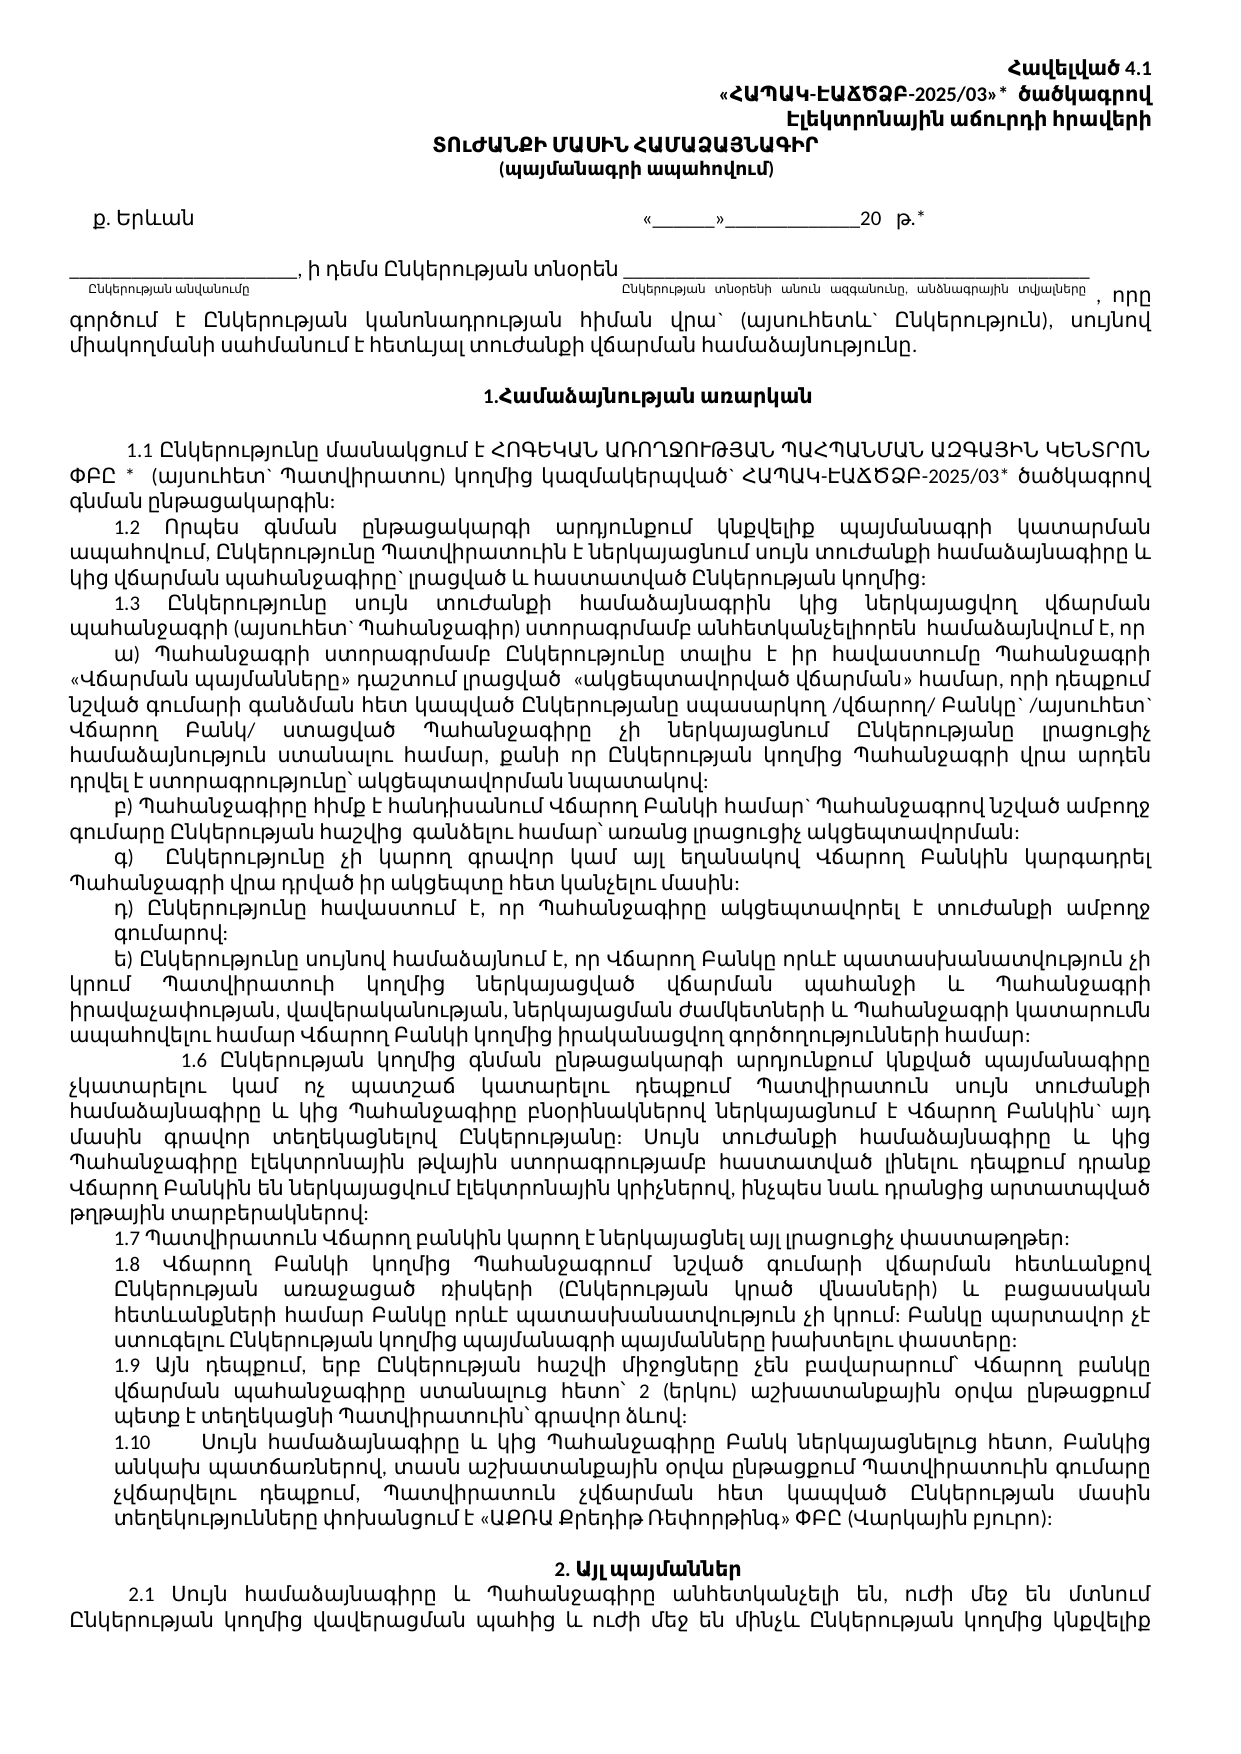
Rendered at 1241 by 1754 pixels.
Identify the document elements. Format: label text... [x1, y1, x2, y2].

text (պայմանագրի ապահովում) [69, 157, 1152, 180]
text 1.9 Այն դեպքում, երբ Ընկերության հաշվի միջոցները չեն բավարարում՝ Վճարող բանկը վճարման պահանջագիրը ստանալուց հետո՝ 2 (երկու) աշխատանքային օրվա ընթացքում պետք է տեղեկացնի Պատվիրատուին՝ գրավոր ձևով: [113, 1353, 1152, 1429]
text ք. Երևան «______»_____________20 թ.* [69, 206, 1152, 231]
text 1.6 Ընկերության կողմից գնման ընթացակարգի արդյունքում կնքված պայմանագիրը չկատարելու կամ ոչ պատշաճ կատարելու դեպքում Պատվիրատուն սույն տուժանքի համաձայնագիրը և կից Պահանջագիրը բնօրինակներով ներկայացնում է Վճարող Բանկին` այդ մասին գրավոր տեղեկացնելով Ընկերությանը: Սույն տուժանքի համաձայնագիրը և կից Պահանջագիրը էլեկտրոնային թվային ստորագրությամբ հաստատված լինելու դեպքում դրանք Վճարող Բանկին են ներկայացվում էլեկտրոնային կրիչներով, ինչպես նաև դրանցից արտատպված թղթային տարբերակներով: [69, 1048, 1152, 1226]
text Հավելված 4.1 [69, 56, 1152, 81]
text 1.Համաձայնության առարկան [144, 383, 1152, 409]
text 1.8 Վճարող Բանկի կողմից Պահանջագրում նշված գումարի վճարման հետևանքով Ընկերության առաջացած ռիսկերի (Ընկերության կրած վնասների) և բացասական հետևանքների համար Բանկը որևէ պատասխանատվություն չի կրում: Բանկը պարտավոր չէ ստուգելու Ընկերության կողմից պայմանագրի պայմանները խախտելու փաստերը: [113, 1251, 1152, 1353]
text ա) Պահանջագրի ստորագրմամբ Ընկերությունը տալիս է իր հավաստումը Պահանջագրի «Վճարման պայմանները» դաշտում լրացված «ակցեպտավորված վճարման» համար, որի դեպքում նշված գումարի գանձման հետ կապված Ընկերությանը սպասարկող /վճարող/ Բանկը` /այսուհետ` Վճարող Բանկ/ ստացված Պահանջագիրը չի ներկայացնում Ընկերությանը լրացուցիչ համաձայնություն ստանալու համար, քանի որ Ընկերության կողմից Պահանջագրի վրա արդեն դրվել է ստորագրությունը՝ ակցեպտավորման նպատակով: [69, 641, 1152, 793]
text 2. Այլ պայմաններ [144, 1556, 1152, 1581]
text 1.10 Սույն համաձայնագիրը և կից Պահանջագիրը Բանկ ներկայացնելուց հետո, Բանկից անկախ պատճառներով, տասն աշխատանքային օրվա ընթացքում Պատվիրատուին գումարը չվճարվելու դեպքում, Պատվիրատուն չվճարման հետ կապված Ընկերության մասին տեղեկությունները փոխանցում է «ԱՔՌԱ Քրեդիթ Ռեփորթինգ» ՓԲԸ (Վարկային բյուրո): [113, 1429, 1152, 1531]
text 1.1 Ընկերությունը մասնակցում է ՀՈԳԵԿԱՆ ԱՌՈՂՋՈՒԹՅԱՆ ՊԱՀՊԱՆՄԱՆ ԱԶԳԱՅԻՆ ԿԵՆՏՐՈՆ ՓԲԸ * (այսուհետ` Պատվիրատու) կողմից կազմակերպված` ՀԱՊԱԿ-ԷԱՃԾՁԲ-2025/03* ծածկագրով գնման ընթացակարգին: [69, 438, 1152, 514]
text գ) Ընկերությունը չի կարող գրավոր կամ այլ եղանակով Վճարող Բանկին կարգադրել Պահանջագրի վրա դրված իր ակցեպտը հետ կանչելու մասին: [69, 844, 1152, 895]
text 1.3 Ընկերությունը սույն տուժանքի համաձայնագրին կից ներկայացվող վճարման պահանջագրի (այսուհետ` Պահանջագիր) ստորագրմամբ անհետկանչելիորեն համաձայնվում է, որ [69, 590, 1152, 641]
text ______________________, ի դեմս Ընկերության տնօրեն _____________________________________________ [69, 256, 1152, 282]
text ե) Ընկերությունը սույնով համաձայնում է, որ Վճարող Բանկը որևէ պատասխանատվություն չի կրում Պատվիրատուի կողմից ներկայացված վճարման պահանջի և Պահանջագրի իրավաչափության, վավերականության, ներկայացման ժամկետների և Պահանջագրի կատարումն ապահովելու համար Վճարող Բանկի կողմից իրականացվող գործողությունների համար: [69, 946, 1152, 1048]
text «ՀԱՊԱԿ-ԷԱՃԾՁԲ-2025/03»* ծածկագրով [69, 81, 1152, 106]
text 1.7 Պատվիրատուն Վճարող բանկին կարող է ներկայացնել այլ լրացուցիչ փաստաթղթեր: [113, 1226, 1152, 1251]
text Ընկերության անվանումը Ընկերության տնօրենի անուն ազգանունը, անձնագրային տվյալները , որը գործում է Ընկերության կանոնադրության հիման վրա` (այսուհետև` Ընկերություն), սույնով միակողմանի սահմանում է հետևյալ տուժանքի վճարման համաձայնությունը. [69, 282, 1152, 358]
text Էլեկտրոնային աճուրդի հրավերի [69, 106, 1152, 132]
text դ) Ընկերությունը հավաստում է, որ Պահանջագիրը ակցեպտավորել է տուժանքի ամբողջ գումարով: [113, 895, 1152, 946]
text 1.2 Որպես գնման ընթացակարգի արդյունքում կնքվելիք պայմանագրի կատարման ապահովում, Ընկերությունը Պատվիրատուին է ներկայացնում սույն տուժանքի համաձայնագիրը և կից վճարման պահանջագիրը` լրացված և հաստատված Ընկերության կողմից: [69, 514, 1152, 590]
text ՏՈւԺԱՆՔԻ ՄԱՍԻՆ ՀԱՄԱՁԱՅՆԱԳԻՐ [69, 132, 1152, 157]
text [69, 1581, 1152, 1632]
text բ) Պահանջագիրը հիմք է հանդիսանում Վճարող Բանկի համար` Պահանջագրով նշված ամբողջ գումարը Ընկերության հաշվից գանձելու համար՝ առանց լրացուցիչ ակցեպտավորման: [69, 793, 1152, 844]
